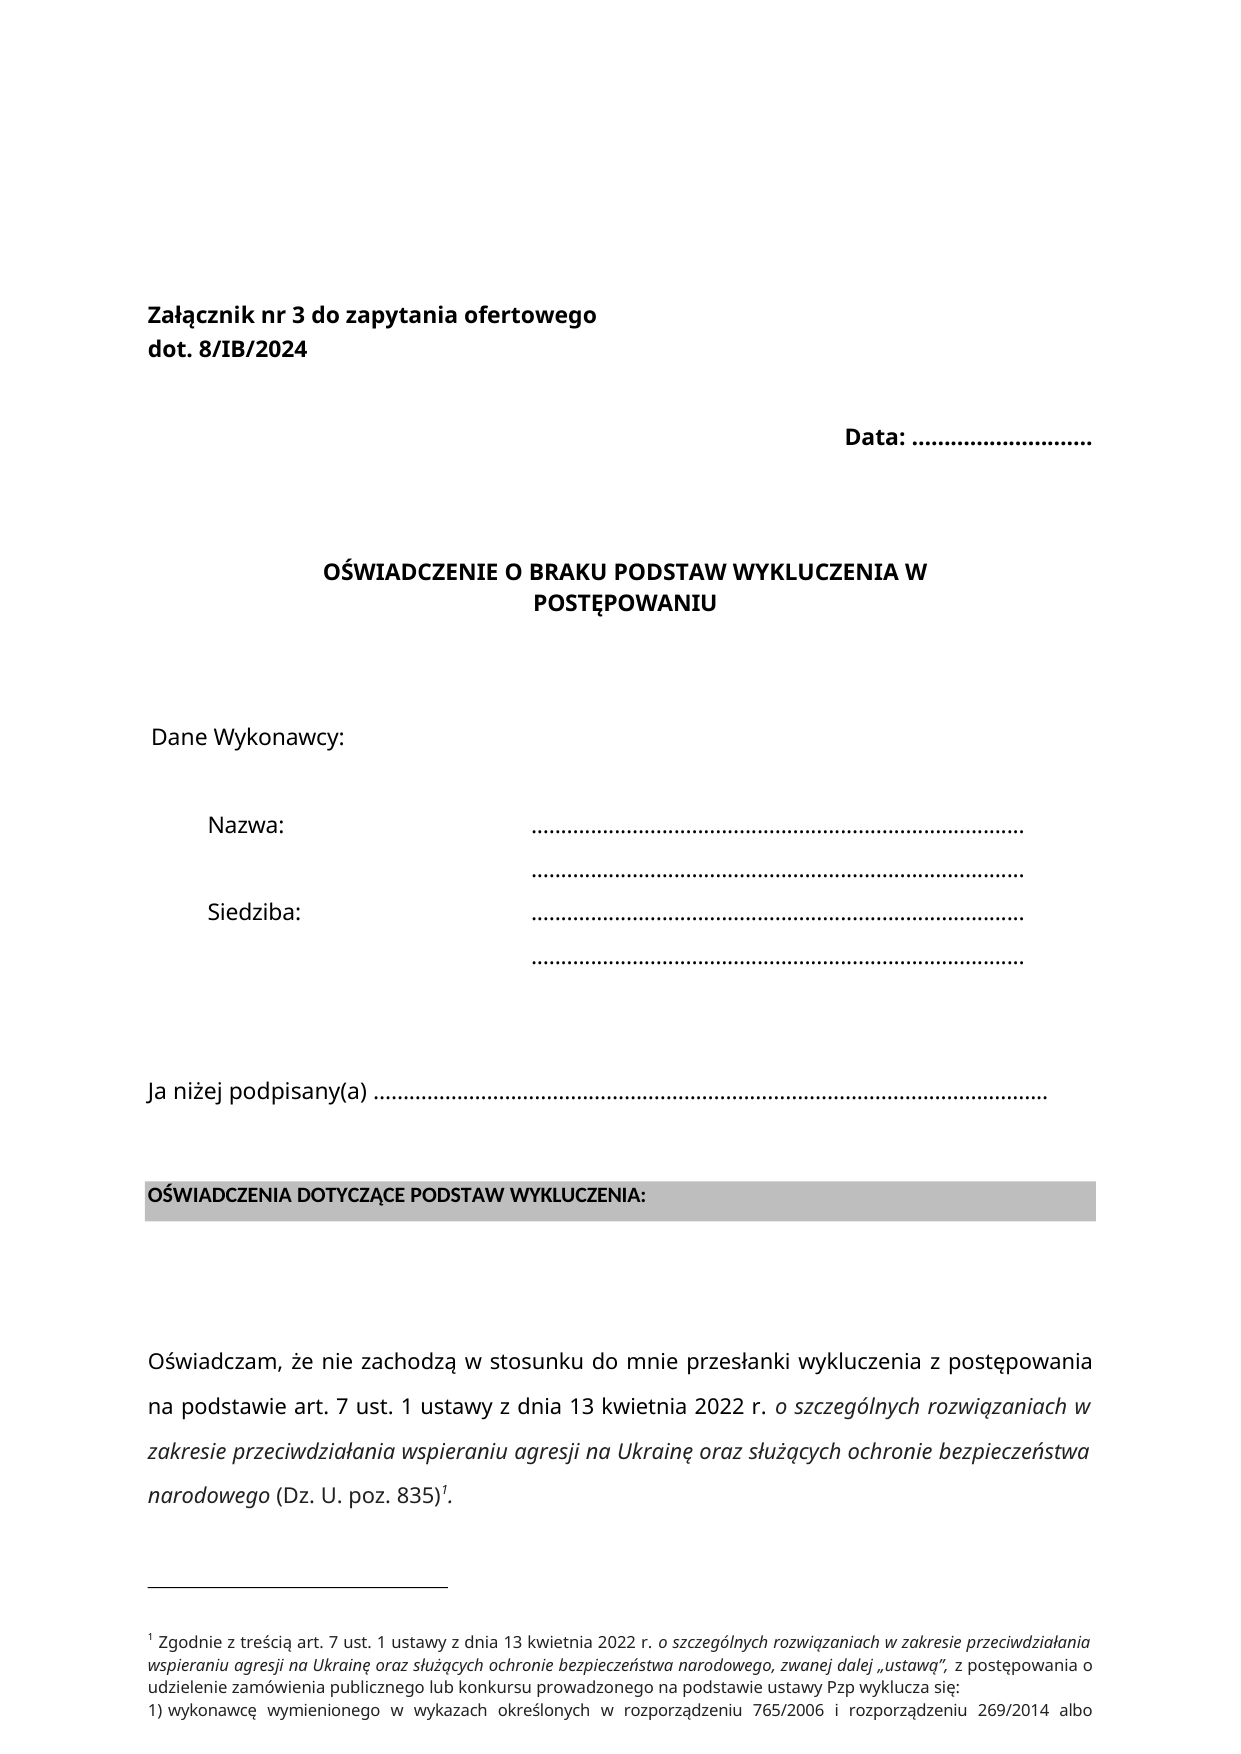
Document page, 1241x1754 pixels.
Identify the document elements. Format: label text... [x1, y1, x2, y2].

text Siedziba: ................................................................................... [121, 896, 1024, 928]
text POSTĘPOWANIU [121, 587, 1130, 618]
text Nazwa: ................................................................................... [121, 809, 1024, 840]
text Oświadczam, że nie zachodzą w stosunku do mnie przesłanki wykluczenia z postępowania na podstawie art. 7 ust. 1 ustawy z dnia 13 kwietnia 2022 r. o szczególnych rozwiązaniach w zakresie przeciwdziałania wspieraniu agresji na Ukrainę oraz służących ochronie bezpieczeństwa narodowego (Dz. U. poz. 835)1. [148, 1346, 1093, 1510]
text OŚWIADCZENIE O BRAKU PODSTAW WYKLUCZENIA W [121, 556, 1130, 587]
text ................................................................................... [121, 852, 1024, 884]
text Dane Wykonawcy: [151, 721, 1130, 752]
text Załącznik nr 3 do zapytania ofertowego [148, 299, 1130, 330]
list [148, 1699, 1093, 1722]
text dot. 8/IB/2024 [148, 333, 1130, 364]
text Data: ………………………. [121, 421, 1093, 452]
text 1 Zgodnie z treścią art. 7 ust. 1 ustawy z dnia 13 kwietnia 2022 r. o szczególnych rozwiązaniach w zakresie przeciwdziałania wspieraniu agresji na Ukrainę oraz służących ochronie bezpieczeństwa narodowego, zwanej dalej „ustawą”, z postępowania o udzielenie zamówienia publicznego lub konkursu prowadzonego na podstawie ustawy Pzp wyklucza się: [148, 1631, 1093, 1699]
text Ja niżej podpisany(a) ………………………………………………………………………………………………….. [148, 1075, 1130, 1106]
text ................................................................................... [121, 940, 1024, 971]
